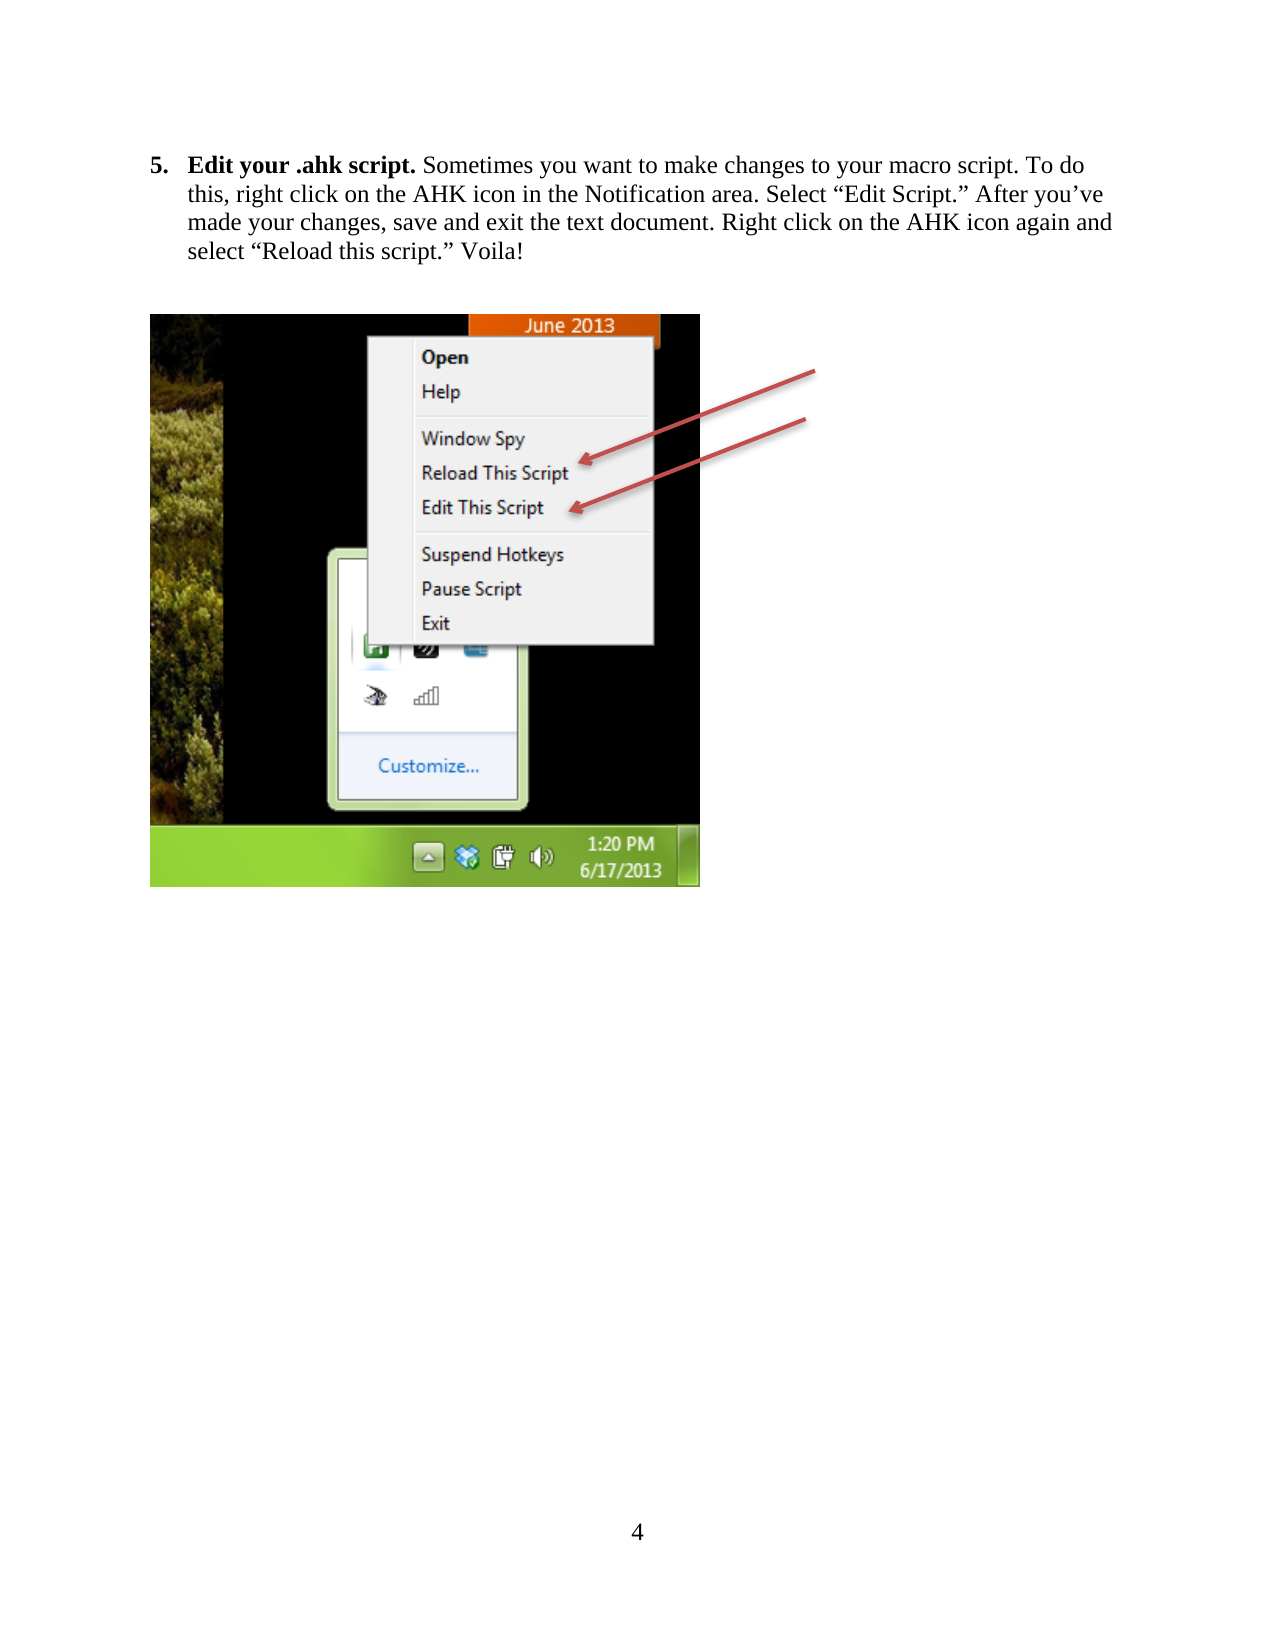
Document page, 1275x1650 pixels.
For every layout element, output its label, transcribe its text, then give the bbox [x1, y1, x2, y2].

picture [150, 314, 700, 887]
list Edit your .ahk script. Sometimes you want to make changes to your macro script. To do this, right click on the AHK icon in the Notification area. Select “Edit Script.” After you’ve made your changes, save and exit the text document. Right click on the AHK icon again and select “Reload this script.” Voila! [150, 150, 1125, 265]
